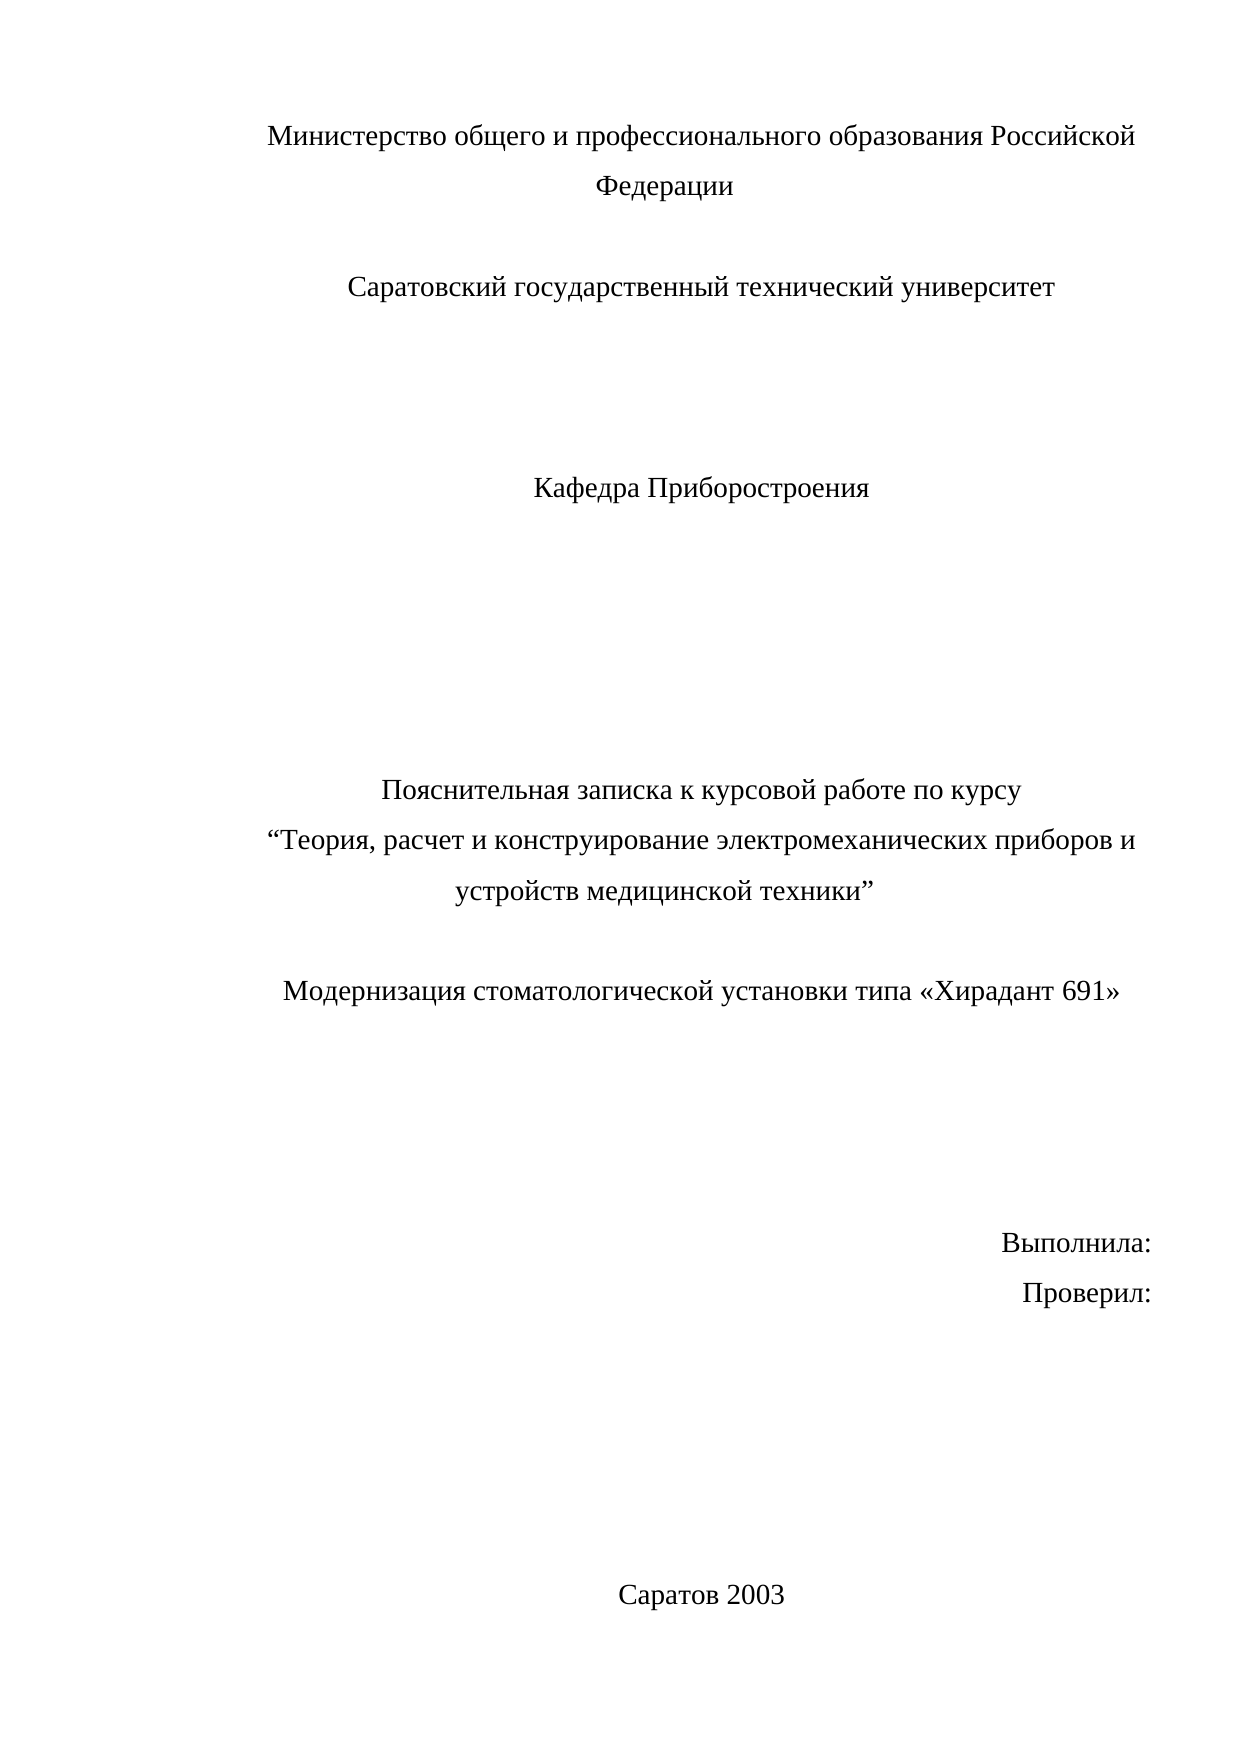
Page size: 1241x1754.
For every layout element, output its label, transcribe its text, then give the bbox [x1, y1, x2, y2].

text Министерство общего и профессионального образования Российской Федерации [177, 118, 1152, 202]
text “Теория, расчет и конструирование электромеханических приборов и устройств медицинской техники” [177, 822, 1152, 906]
text Выполнила: [177, 1225, 1152, 1258]
text Саратовский государственный технический университет [177, 269, 1152, 303]
text Модернизация стоматологической установки типа «Хирадант 691» [177, 973, 1152, 1007]
text Кафедра Приборостроения [177, 470, 1152, 504]
text Саратов 2003 [177, 1577, 1152, 1611]
text Проверил: [177, 1275, 1152, 1309]
subtitle Пояснительная записка к курсовой работе по курсу [177, 772, 1152, 806]
